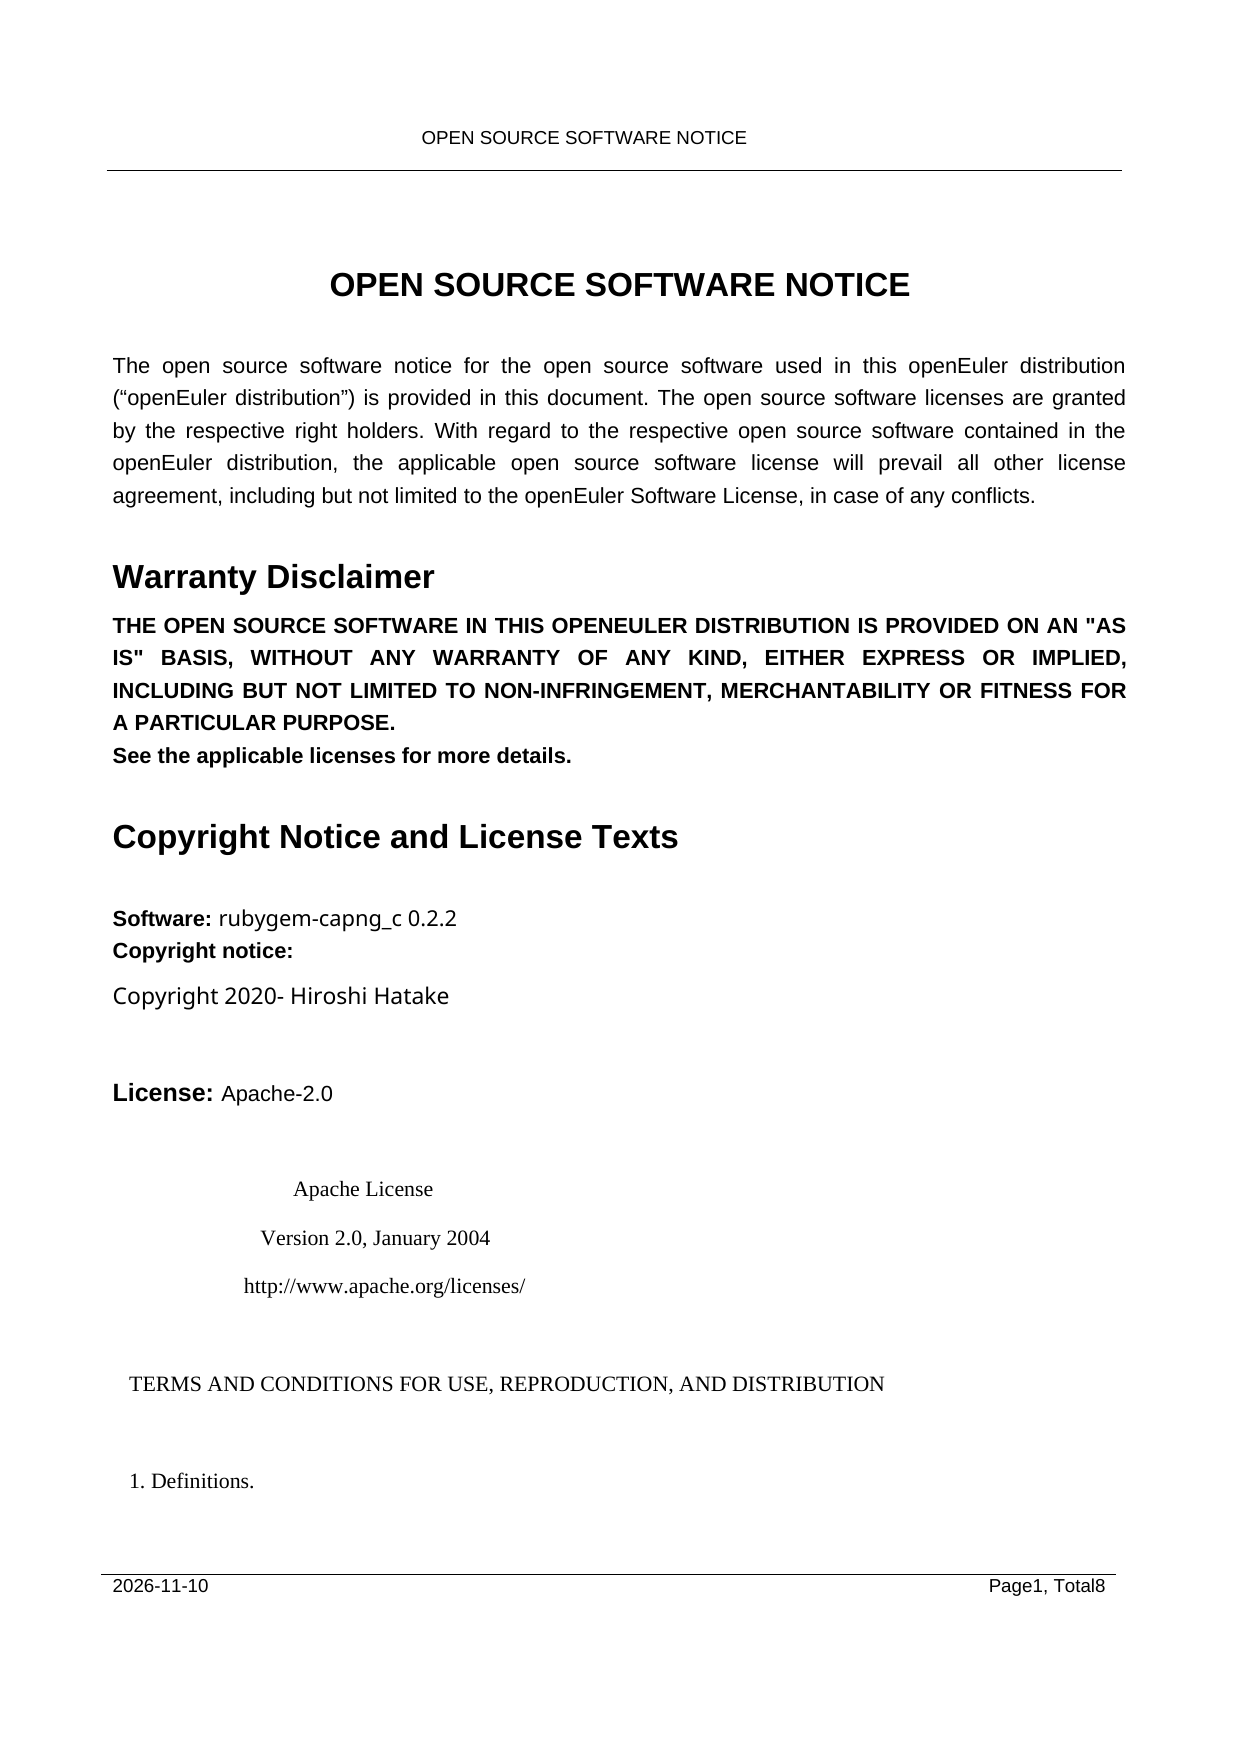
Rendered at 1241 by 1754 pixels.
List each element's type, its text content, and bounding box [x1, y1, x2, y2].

text The open source software notice for the open source software used in this openEuler distribution (“openEuler distribution”) is provided in this document. The open source software licenses are granted by the respective right holders. With regard to the respective open source software contained in the openEuler distribution, the applicable open source software license will prevail all other license agreement, including but not limited to the openEuler Software License, in case of any conflicts. [112, 349, 1128, 511]
text Copyright notice: [112, 934, 1128, 966]
text Copyright 2020- Hiroshi Hatake [112, 979, 1128, 1060]
text THE OPEN SOURCE SOFTWARE IN THIS OPENEULER DISTRIBUTION IS PROVIDED ON AN "AS IS" BASIS, WITHOUT ANY WARRANTY OF ANY KIND, EITHER EXPRESS OR IMPLIED, INCLUDING BUT NOT LIMITED TO NON-INFRINGEMENT, MERCHANTABILITY OR FITNESS FOR A PARTICULAR PURPOSE. See the applicable licenses for more details. [112, 609, 1128, 771]
text OPEN SOURCE SOFTWARE NOTICE [112, 251, 1128, 316]
text License: Apache-2.0 [112, 1077, 1128, 1109]
text Warranty Disclaimer [112, 544, 1128, 609]
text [112, 1123, 1128, 1497]
text Copyright Notice and License Texts [112, 804, 1128, 869]
text Software: rubygem-capng_c 0.2.2 [112, 901, 1128, 934]
